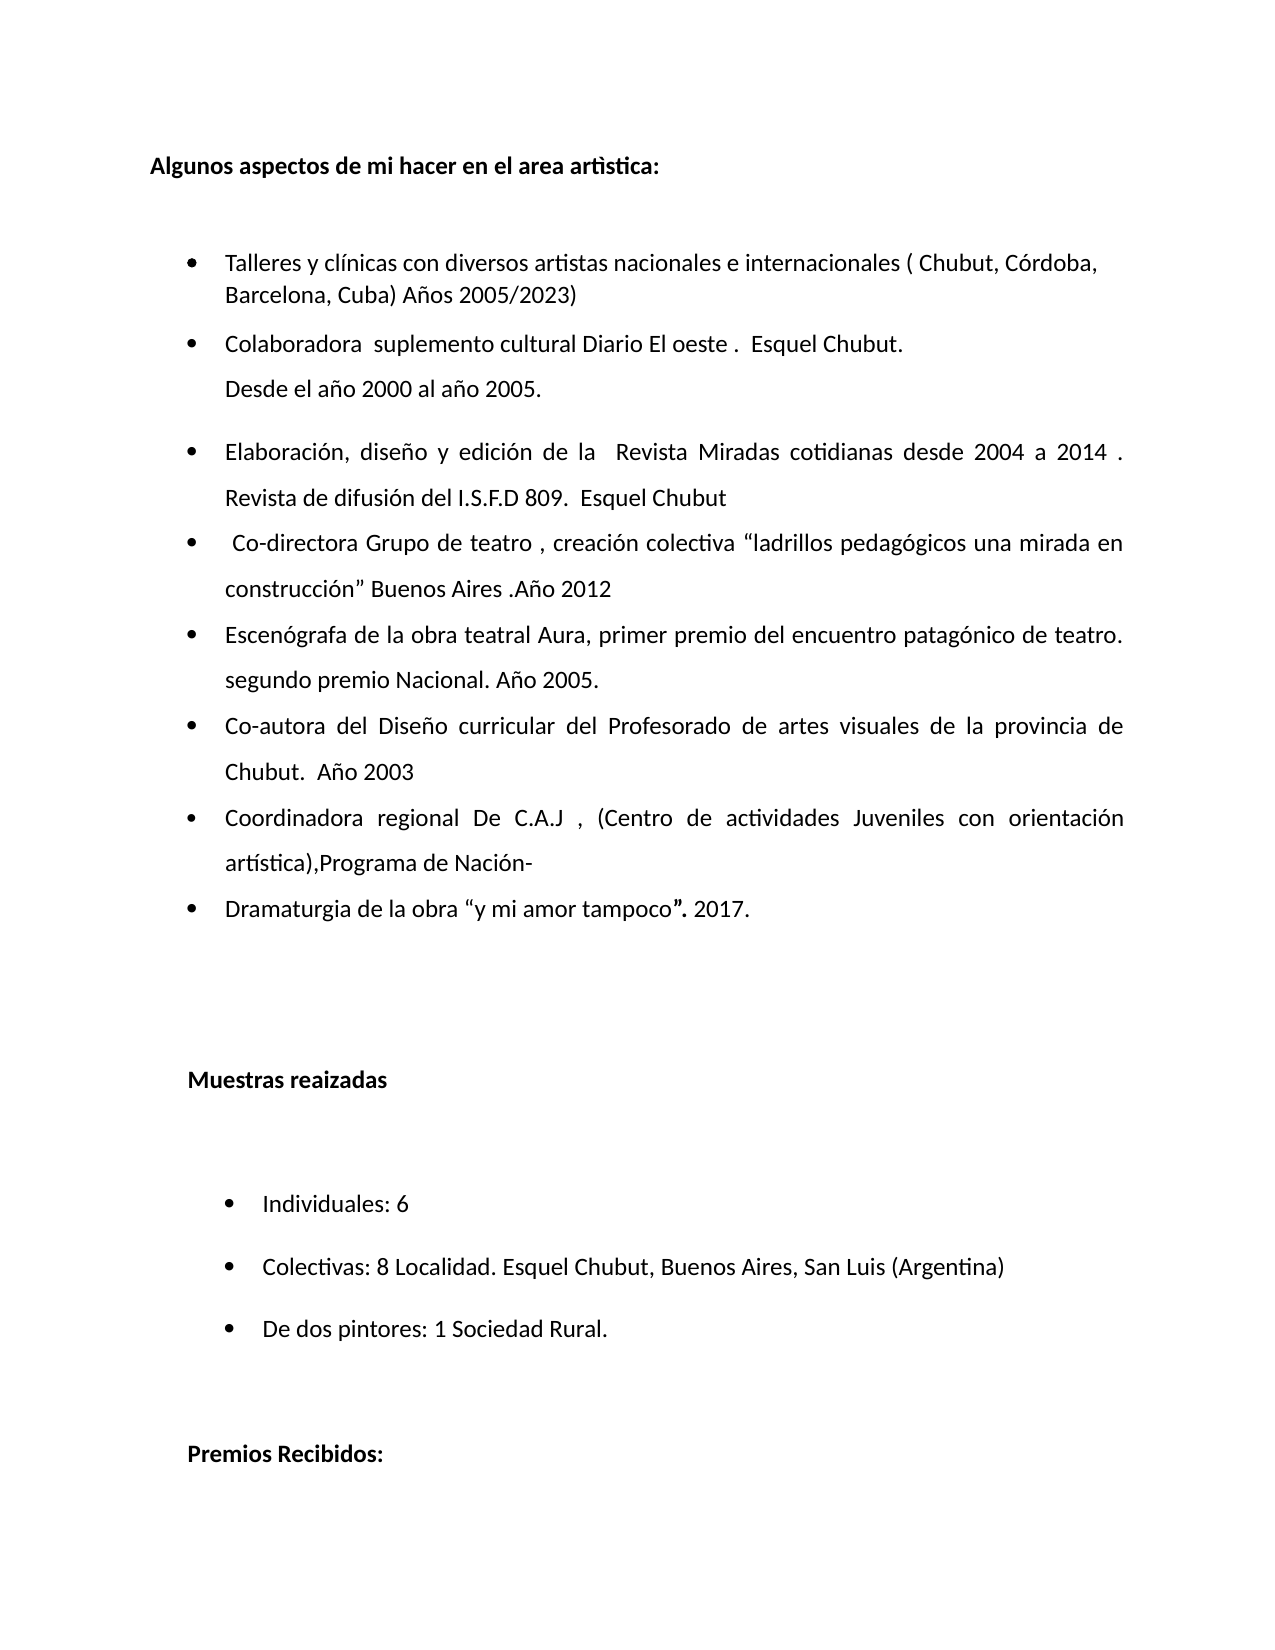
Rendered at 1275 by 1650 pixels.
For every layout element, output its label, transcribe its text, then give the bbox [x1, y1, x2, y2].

list De dos pintores: 1 Sociedad Rural. [225, 1313, 1125, 1344]
list Dramaturgia de la obra “y mi amor tampoco”. 2017. [187, 893, 1125, 924]
text Muestras reaizadas [187, 1064, 1125, 1094]
list Co-directora Grupo de teatro , creación colectiva “ladrillos pedagógicos una mirada en construcción” Buenos Aires .Año 2012 [187, 527, 1125, 604]
text Desde el año 2000 al año 2005. [225, 374, 1125, 404]
list Individuales: 6 [225, 1189, 1125, 1219]
list Coordinadora regional De C.A.J , (Centro de actividades Juveniles con orientación artística),Programa de Nación- [187, 802, 1125, 878]
list Talleres y clínicas con diversos artistas nacionales e internacionales ( Chubut, Córdoba, Barcelona, Cuba) Años 2005/2023) [187, 247, 1125, 310]
list Elaboración, diseño y edición de la Revista Miradas cotidianas desde 2004 a 2014 . Revista de difusión del I.S.F.D 809. Esquel Chubut [187, 436, 1125, 512]
list Colaboradora suplemento cultural Diario El oeste . Esquel Chubut. [187, 328, 1125, 358]
text Algunos aspectos de mi hacer en el area artìstica: [150, 150, 1125, 181]
list Co-autora del Diseño curricular del Profesorado de artes visuales de la provincia de Chubut. Año 2003 [187, 710, 1125, 787]
list Colectivas: 8 Localidad. Esquel Chubut, Buenos Aires, San Luis (Argentina) [225, 1251, 1125, 1282]
text Premios Recibidos: [187, 1438, 1125, 1469]
list Escenógrafa de la obra teatral Aura, primer premio del encuentro patagónico de teatro. segundo premio Nacional. Año 2005. [187, 619, 1125, 695]
